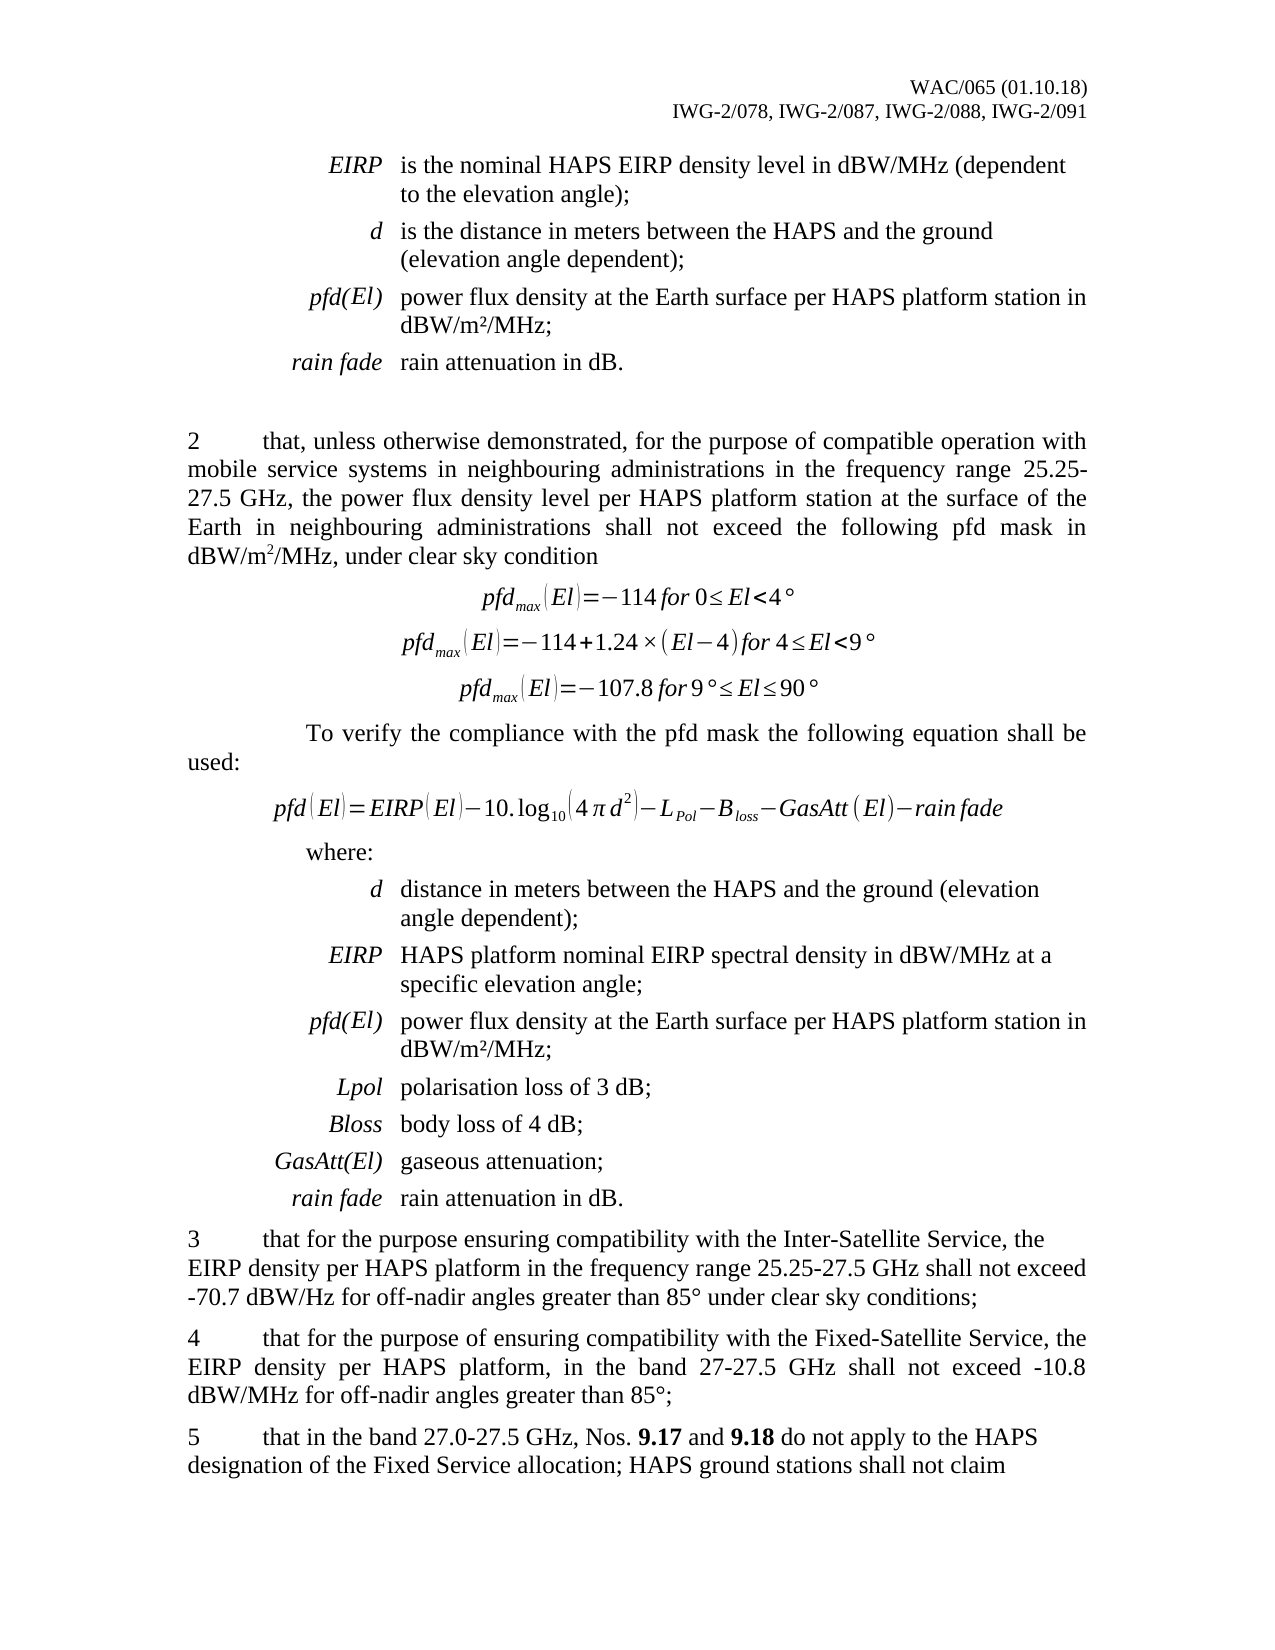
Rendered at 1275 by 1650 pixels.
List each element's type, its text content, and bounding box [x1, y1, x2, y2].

text pfd() power flux density at the Earth surface per HAPS platform station in dBW/m²/MHz; [187, 282, 1087, 339]
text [187, 1422, 1087, 1479]
text d is the distance in meters between the HAPS and the ground (elevation angle dependent); [187, 216, 1087, 273]
text Bloss body loss of 4 dB; [187, 1109, 1087, 1137]
text To verify the compliance with the pfd mask the following equation shall be used: [187, 718, 1087, 776]
text 4 that for the purpose of ensuring compatibility with the Fixed-Satellite Service, the EIRP density per HAPS platform, in the band 27-27.5 GHz shall not exceed -10.8 dBW/MHz for off-nadir angles greater than 85°; [187, 1323, 1087, 1409]
text pfd() power flux density at the Earth surface per HAPS platform station in dBW/m²/MHz; [187, 1006, 1087, 1063]
text 2 that, unless otherwise demonstrated, for the purpose of compatible operation with mobile service systems in neighbouring administrations in the frequency range 25.25-27.5 GHz, the power flux density level per HAPS platform station at the surface of the Earth in neighbouring administrations shall not exceed the following pfd mask in dBW/m2/MHz, under clear sky condition [187, 426, 1087, 569]
text d distance in meters between the HAPS and the ground (elevation angle dependent); [187, 874, 1087, 932]
text EIRP is the nominal HAPS EIRP density level in dBW/MHz (dependent to the elevation angle); [187, 150, 1087, 207]
text rain fade rain attenuation in dB. [187, 1183, 1087, 1212]
text where: [187, 837, 1087, 866]
text EIRP HAPS platform nominal EIRP spectral density in dBW/MHz at a specific elevation angle; [187, 940, 1087, 997]
text Lpol polarisation loss of 3 dB; [187, 1072, 1087, 1100]
text GasAtt(El) gaseous attenuation; [187, 1146, 1087, 1174]
text 3 that for the purpose ensuring compatibility with the Inter-Satellite Service, the EIRP density per HAPS platform in the frequency range 25.25-27.5 GHz shall not exceed -70.7 dBW/Hz for off-nadir angles greater than 85° under clear sky conditions; [187, 1224, 1087, 1310]
text rain fade rain attenuation in dB. [187, 347, 1087, 376]
